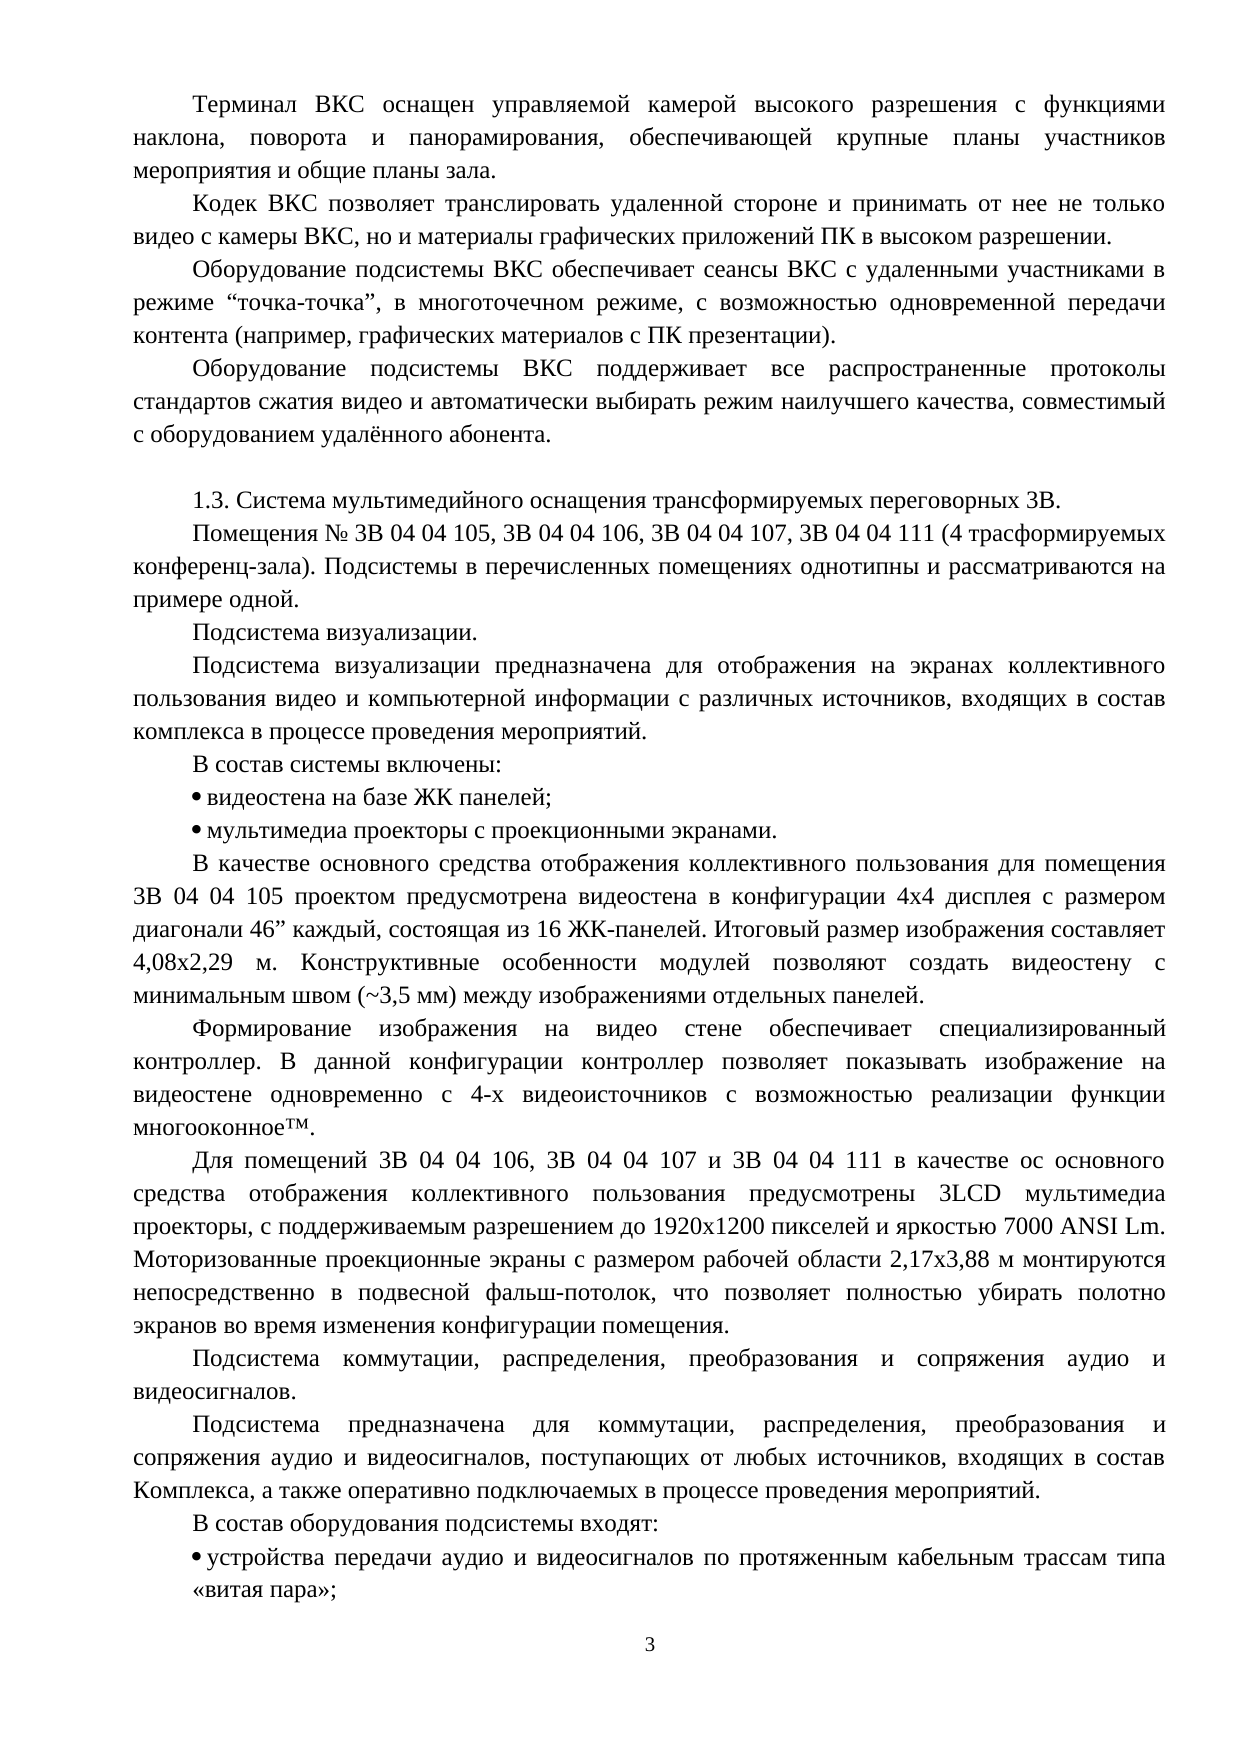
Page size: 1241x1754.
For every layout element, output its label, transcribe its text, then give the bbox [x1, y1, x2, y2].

text Оборудование подсистемы ВКС поддерживает все распространенные протоколы стандартов сжатия видео и автоматически выбирать режим наилучшего качества, совместимый с оборудованием удалённого абонента. [133, 353, 1167, 448]
text Терминал ВКС оснащен управляемой камерой высокого разрешения с функциями наклона, поворота и панорамирования, обеспечивающей крупные планы участников мероприятия и общие планы зала. [133, 89, 1167, 183]
text Оборудование подсистемы ВКС обеспечивает сеансы ВКС с удаленными участниками в режиме “точка-точка”, в многоточечном режиме, с возможностью одновременной передачи контента (например, графических материалов с ПК презентации). [133, 254, 1167, 348]
text В состав оборудования подсистемы входят: [133, 1508, 1167, 1537]
text В качестве основного средства отображения коллективного пользования для помещения 3В 04 04 105 проектом предусмотрена видеостена в конфигурации 4x4 дисплея с размером диагонали 46” каждый, состоящая из 16 ЖК-панелей. Итоговый размер изображения составляет 4,08x2,29 м. Конструктивные особенности модулей позволяют создать видеостену с минимальным швом (~3,5 мм) между изображениями отдельных панелей. [133, 848, 1167, 1009]
list мультимедиа проекторы с проекционными экранами. [192, 815, 1167, 844]
text 1.3. Система мультимедийного оснащения трансформируемых переговорных 3В. [133, 485, 1167, 514]
text В состав системы включены: [133, 749, 1167, 778]
text Подсистема предназначена для коммутации, распределения, преобразования и сопряжения аудио и видеосигналов, поступающих от любых источников, входящих в состав Комплекса, а также оперативно подключаемых в процессе проведения мероприятий. [133, 1409, 1167, 1504]
text Для помещений 3В 04 04 106, 3В 04 04 107 и 3В 04 04 111 в качестве ос основного средства отображения коллективного пользования предусмотрены 3LCD мультимедиа проекторы, с поддерживаемым разрешением до 1920x1200 пикселей и яркостью 7000 ANSI Lm. Моторизованные проекционные экраны с размером рабочей области 2,17x3,88 м монтируются непосредственно в подвесной фальш-потолок, что позволяет полностью убирать полотно экранов во время изменения конфигурации помещения. [133, 1145, 1167, 1339]
text Помещения № 3В 04 04 105, 3В 04 04 106, 3В 04 04 107, 3В 04 04 111 (4 трасформируемых конференц-зала). Подсистемы в перечисленных помещениях однотипны и рассматриваются на примере одной. [133, 518, 1167, 613]
text Подсистема коммутации, распределения, преобразования и сопряжения аудио и видеосигналов. [133, 1343, 1167, 1405]
list видеостена на базе ЖК панелей; [192, 782, 1167, 811]
list устройства передачи аудио и видеосигналов по протяженным кабельным трассам типа «витая пара»; [192, 1542, 1167, 1603]
text Подсистема визуализации предназначена для отображения на экранах коллективного пользования видео и компьютерной информации с различных источников, входящих в состав комплекса в процессе проведения мероприятий. [133, 650, 1167, 745]
text Подсистема визуализации. [133, 617, 1167, 646]
text Формирование изображения на видео стене обеспечивает специализированный контроллер. В данной конфигурации контроллер позволяет показывать изображение на видеостене одновременно с 4-х видеоисточников с возможностью реализации функции многооконное™. [133, 1013, 1167, 1141]
text Кодек ВКС позволяет транслировать удаленной стороне и принимать от нее не только видео с камеры ВКС, но и материалы графических приложений ПК в высоком разрешении. [133, 188, 1167, 249]
